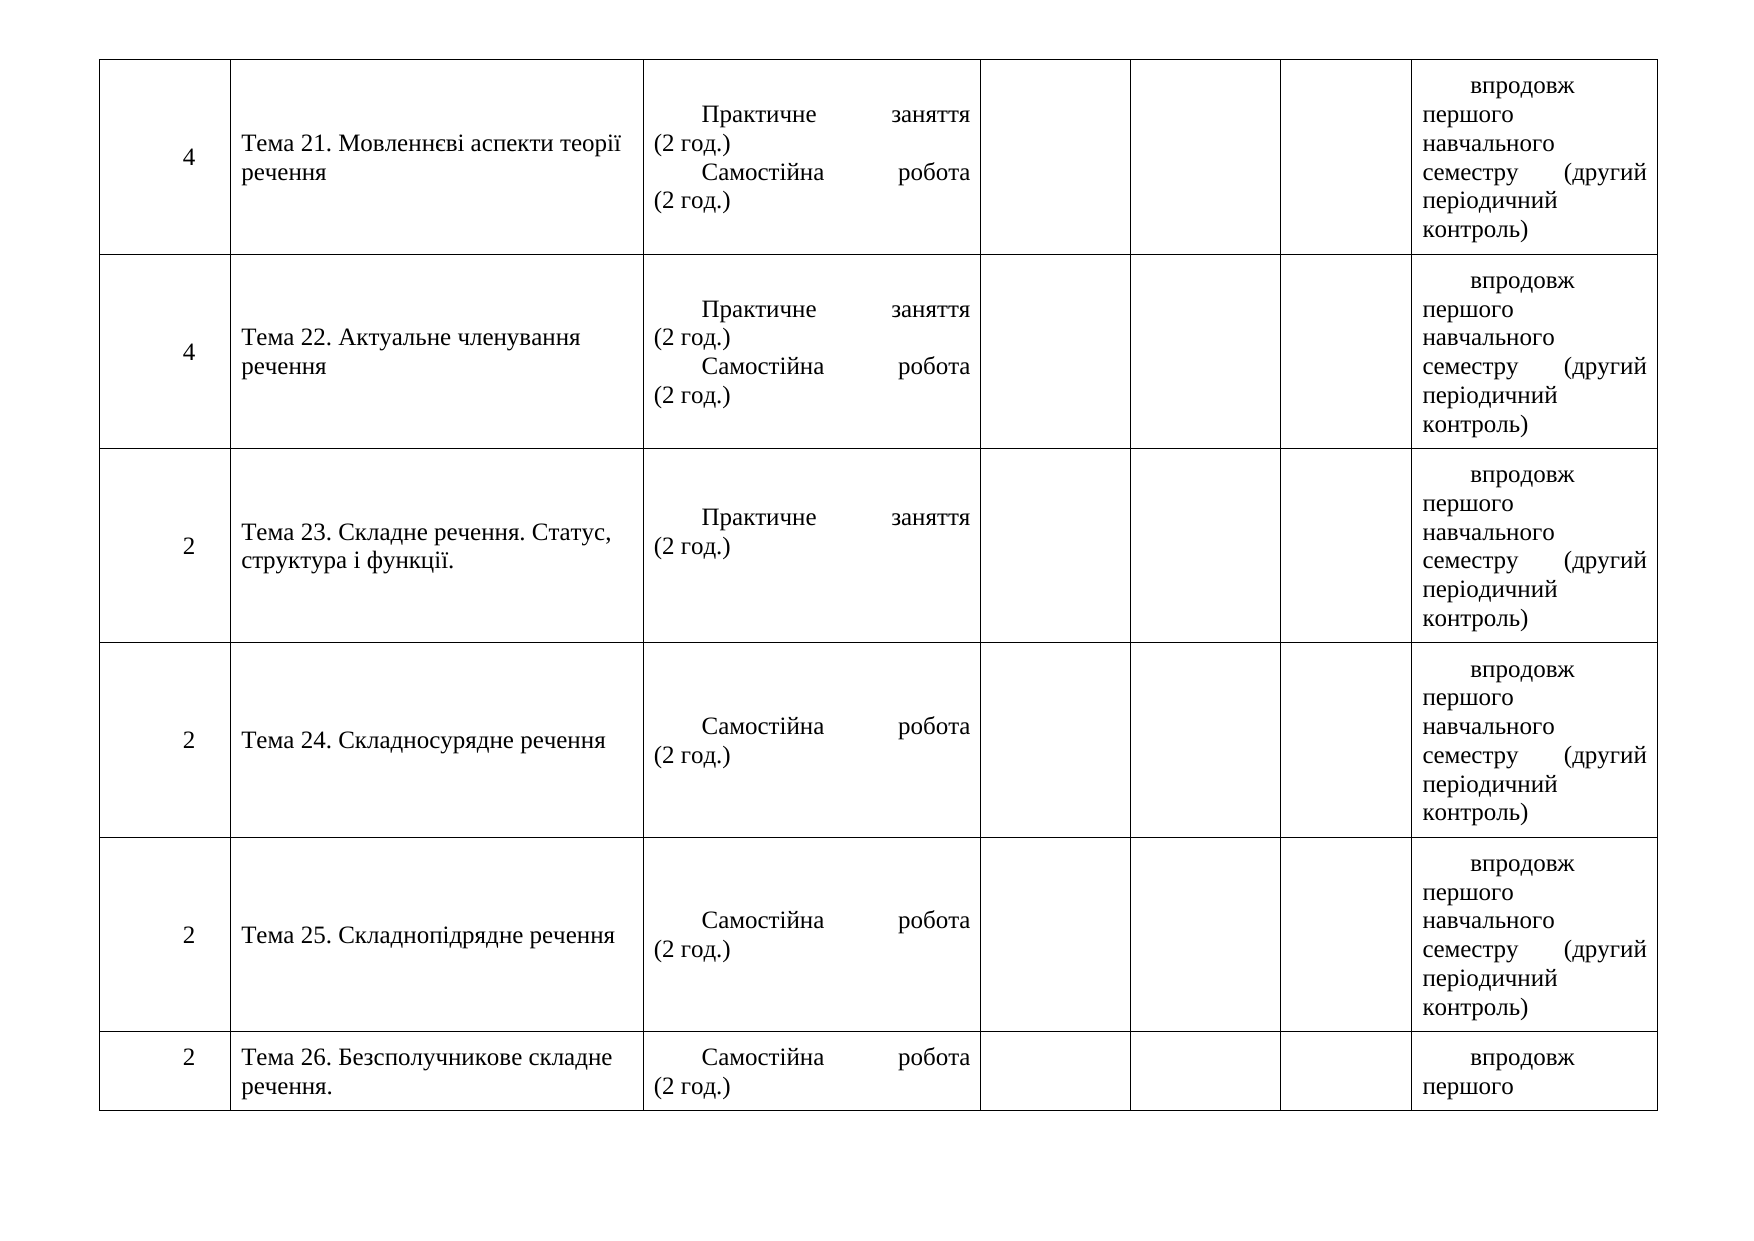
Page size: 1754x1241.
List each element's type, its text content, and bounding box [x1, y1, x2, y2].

table_cell Тема 21. Мовленнєві аспекти теорії речення [231, 60, 643, 253]
table_cell Тема 25. Складнопідрядне речення [231, 838, 643, 1031]
table_cell впродовж першого навчального семестру (другий періодичний контроль) [1412, 643, 1657, 837]
table_cell впродовж першого навчального семестру (другий періодичний контроль) [1412, 255, 1657, 448]
table_cell [981, 643, 1130, 837]
table_cell [1281, 838, 1411, 1031]
table_cell Тема 22. Актуальне членування речення [231, 255, 643, 448]
table_cell [981, 838, 1130, 1031]
table_cell 2 [100, 838, 230, 1031]
table_cell [981, 449, 1130, 642]
table_cell Практичне заняття (2 год.) Самостійна робота (2 год.) [644, 255, 980, 448]
table_cell Тема 24. Складносурядне речення [231, 643, 643, 837]
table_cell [231, 1032, 643, 1110]
table_cell 4 [100, 60, 230, 253]
table_cell [1281, 449, 1411, 642]
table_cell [1412, 60, 1657, 253]
table_cell Самостійна робота (2 год.) [644, 838, 980, 1031]
table_cell [981, 1032, 1130, 1110]
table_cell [1412, 838, 1657, 1031]
table_cell [1131, 838, 1280, 1031]
table_cell Тема 23. Складне речення. Статус, структура і функції. [231, 449, 643, 642]
table_cell [981, 255, 1130, 448]
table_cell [1412, 1032, 1657, 1110]
table_cell [1281, 255, 1411, 448]
table_cell [1131, 449, 1280, 642]
table_cell [1281, 60, 1411, 253]
table_cell [1281, 643, 1411, 837]
table_cell 4 [100, 255, 230, 448]
table_cell 2 [100, 643, 230, 837]
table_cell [644, 1032, 980, 1110]
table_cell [644, 60, 980, 253]
table_cell Самостійна робота (2 год.) [644, 643, 980, 837]
table_cell [1131, 60, 1280, 253]
table_cell [1131, 1032, 1280, 1110]
table_cell [1281, 1032, 1411, 1110]
table_cell 2 [100, 449, 230, 642]
table_cell Практичне заняття (2 год.) [644, 449, 980, 642]
table_cell впродовж першого навчального семестру (другий періодичний контроль) [1412, 449, 1657, 642]
table_cell [1131, 643, 1280, 837]
table_cell [1131, 255, 1280, 448]
table_cell 2 [100, 1032, 230, 1110]
table_cell [981, 60, 1130, 253]
